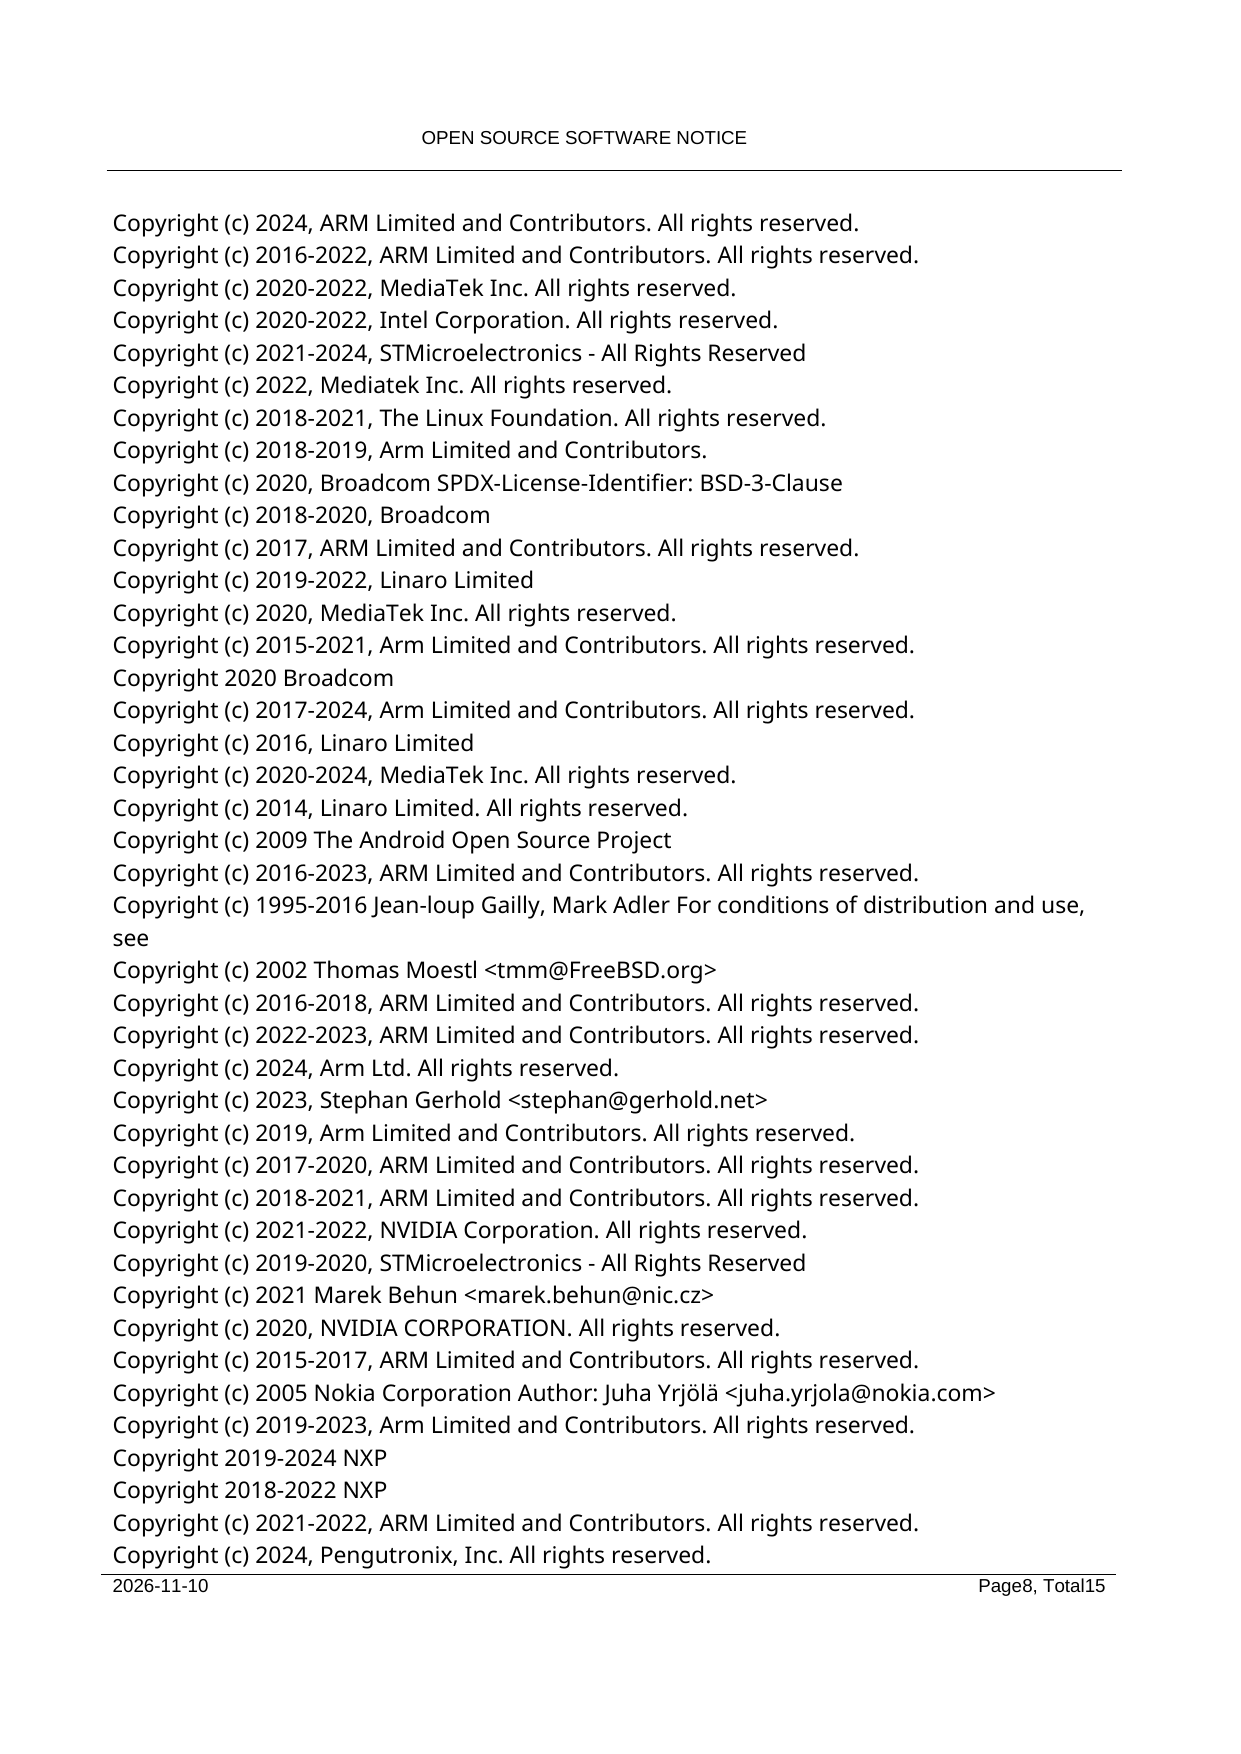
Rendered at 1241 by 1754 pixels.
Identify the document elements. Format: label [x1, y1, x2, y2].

text [112, 206, 1128, 1571]
